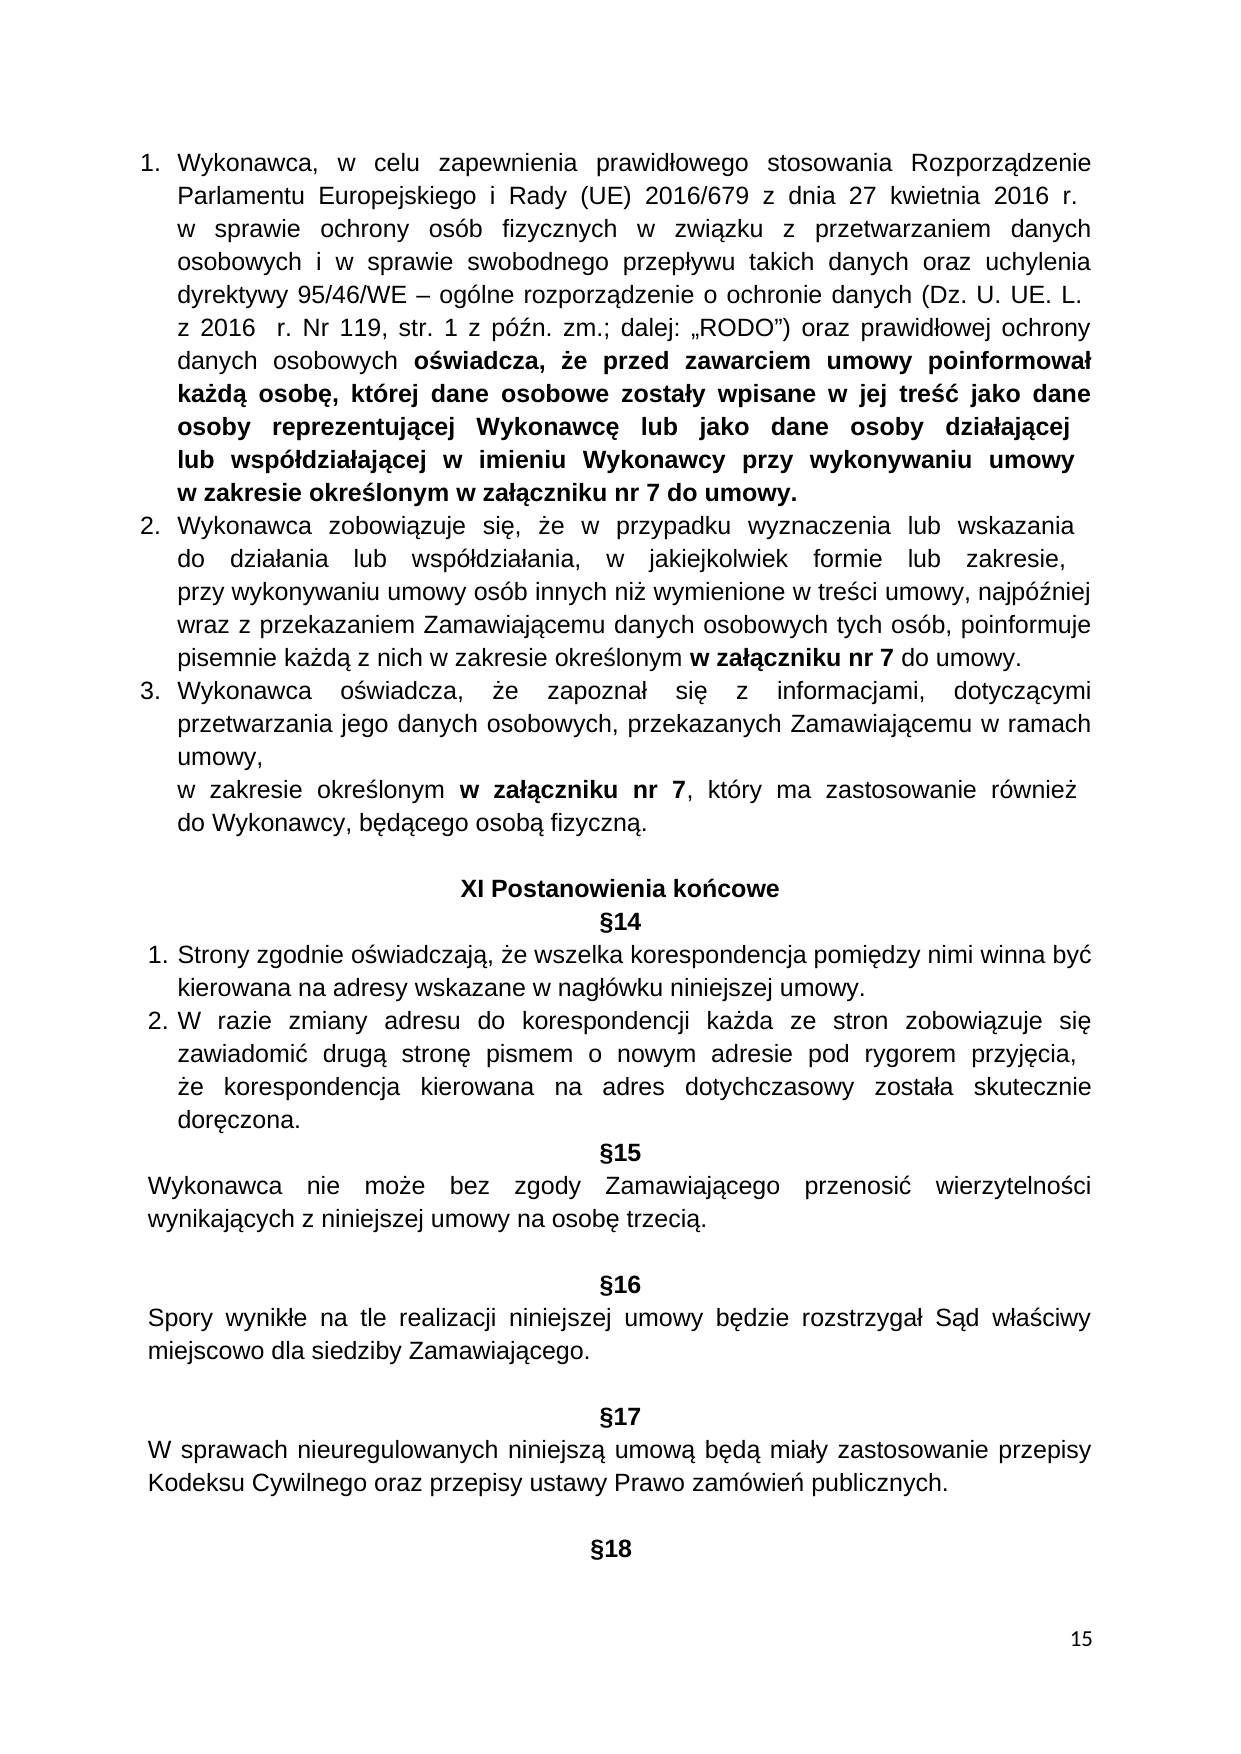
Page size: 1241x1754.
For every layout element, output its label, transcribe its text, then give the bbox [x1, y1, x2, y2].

text §16 [148, 1270, 1093, 1299]
list Wykonawca zobowiązuje się, że w przypadku wyznaczenia lub wskazania do działania lub współdziałania, w jakiejkolwiek formie lub zakresie, przy wykonywaniu umowy osób innych niż wymienione w treści umowy, najpóźniej wraz z przekazaniem Zamawiającemu danych osobowych tych osób, poinformuje pisemnie każdą z nich w zakresie określonym w załączniku nr 7 do umowy. [140, 511, 1093, 672]
text §14 [148, 907, 1093, 936]
text XI Postanowienia końcowe [148, 874, 1093, 903]
list Wykonawca, w celu zapewnienia prawidłowego stosowania Rozporządzenie Parlamentu Europejskiego i Rady (UE) 2016/679 z dnia 27 kwietnia 2016 r. w sprawie ochrony osób fizycznych w związku z przetwarzaniem danych osobowych i w sprawie swobodnego przepływu takich danych oraz uchylenia dyrektywy 95/46/WE – ogólne rozporządzenie o ochronie danych (Dz. U. UE. L. z 2016 r. Nr 119, str. 1 z późn. zm.; dalej: „RODO”) oraz prawidłowej ochrony danych osobowych oświadcza, że przed zawarciem umowy poinformował każdą osobę, której dane osobowe zostały wpisane w jej treść jako dane osoby reprezentującej Wykonawcę lub jako dane osoby działającej lub współdziałającej w imieniu Wykonawcy przy wykonywaniu umowy w zakresie określonym w załączniku nr 7 do umowy. [140, 148, 1093, 507]
text W sprawach nieuregulowanych niniejszą umową będą miały zastosowanie przepisy Kodeksu Cywilnego oraz przepisy ustawy Prawo zamówień publicznych. [148, 1435, 1093, 1497]
text §17 [148, 1402, 1093, 1431]
text 1. Strony zgodnie oświadczają, że wszelka korespondencja pomiędzy nimi winna być kierowana na adresy wskazane w nagłówku niniejszej umowy. [148, 940, 1093, 1002]
list Wykonawca oświadcza, że zapoznał się z informacjami, dotyczącymi przetwarzania jego danych osobowych, przekazanych Zamawiającemu w ramach umowy, w zakresie określonym w załączniku nr 7, który ma zastosowanie również do Wykonawcy, będącego osobą fizyczną. [140, 676, 1093, 837]
text Spory wynikłe na tle realizacji niniejszej umowy będzie rozstrzygał Sąd właściwy miejscowo dla siedziby Zamawiającego. [148, 1303, 1093, 1365]
text §18 [516, 1534, 1093, 1563]
text Wykonawca nie może bez zgody Zamawiającego przenosić wierzytelności wynikających z niniejszej umowy na osobę trzecią. [148, 1171, 1093, 1233]
text §15 [148, 1138, 1093, 1167]
text 2. W razie zmiany adresu do korespondencji każda ze stron zobowiązuje się zawiadomić drugą stronę pismem o nowym adresie pod rygorem przyjęcia, że korespondencja kierowana na adres dotychczasowy została skutecznie doręczona. [148, 1006, 1093, 1134]
